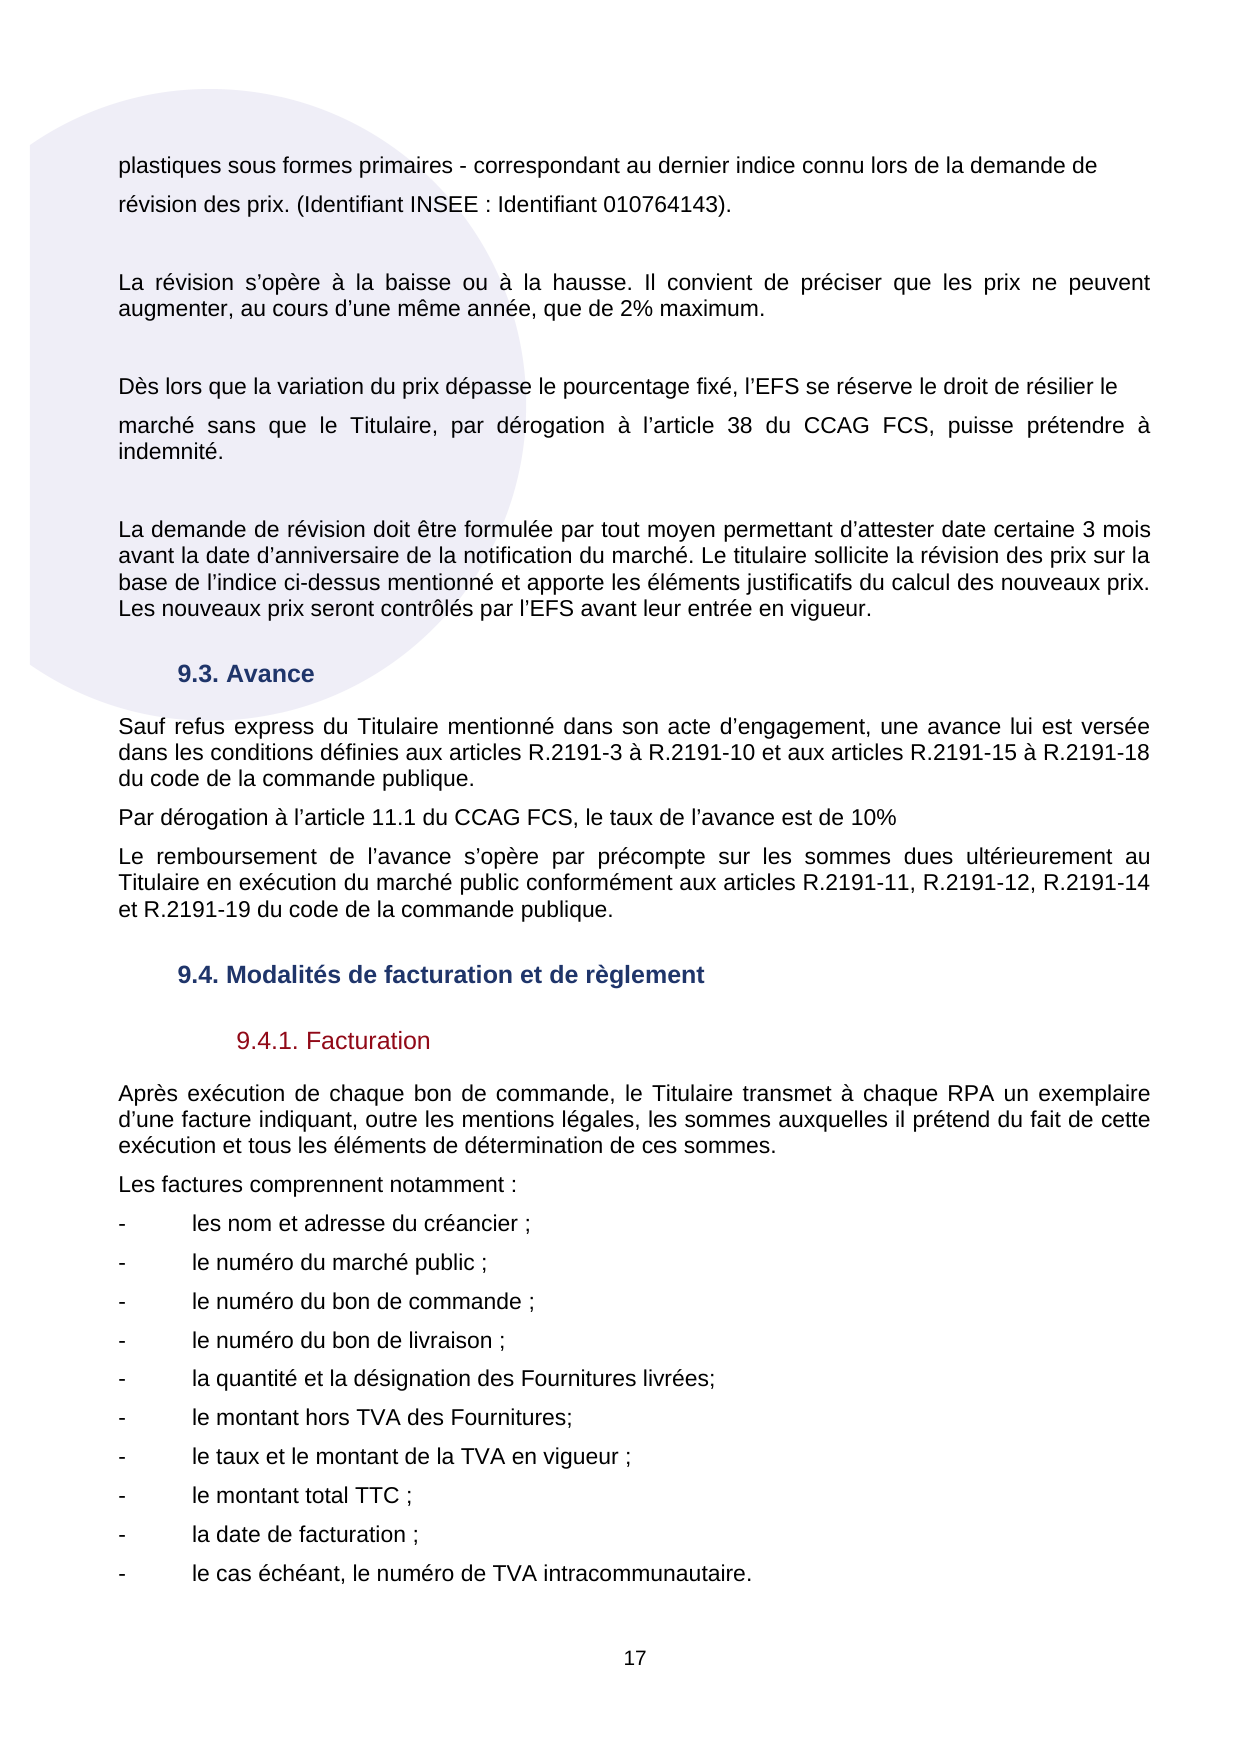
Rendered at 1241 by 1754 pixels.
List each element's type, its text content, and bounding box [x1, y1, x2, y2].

text Par dérogation à l’article 11.1 du CCAG FCS, le taux de l’avance est de 10% [118, 804, 1152, 831]
text marché sans que le Titulaire, par dérogation à l’article 38 du CCAG FCS, puisse prétendre à indemnité. [118, 412, 1152, 464]
text plastiques sous formes primaires - correspondant au dernier indice connu lors de la demande de [118, 152, 1152, 179]
text - le cas échéant, le numéro de TVA intracommunautaire. [118, 1560, 1152, 1586]
text Le remboursement de l’avance s’opère par précompte sur les sommes dues ultérieurement au Titulaire en exécution du marché public conformément aux articles R.2191-11, R.2191-12, R.2191-14 et R.2191-19 du code de la commande publique. [118, 843, 1152, 922]
text La révision s’opère à la baisse ou à la hausse. Il convient de préciser que les prix ne peuvent augmenter, au cours d’une même année, que de 2% maximum. [118, 269, 1152, 322]
text - le numéro du bon de commande ; [118, 1288, 1152, 1314]
subtitle Avance [177, 659, 1152, 688]
text - la date de facturation ; [118, 1521, 1152, 1547]
text - le numéro du marché public ; [118, 1249, 1152, 1275]
text - le taux et le montant de la TVA en vigueur ; [118, 1443, 1152, 1469]
text Après exécution de chaque bon de commande, le Titulaire transmet à chaque RPA un exemplaire d’une facture indiquant, outre les mentions légales, les sommes auxquelles il prétend du fait de cette exécution et tous les éléments de détermination de ces sommes. [118, 1079, 1152, 1159]
text La demande de révision doit être formulée par tout moyen permettant d’attester date certaine 3 mois avant la date d’anniversaire de la notification du marché. Le titulaire sollicite la révision des prix sur la base de l’indice ci-dessus mentionné et apporte les éléments justificatifs du calcul des nouveaux prix. Les nouveaux prix seront contrôlés par l’EFS avant leur entrée en vigueur. [118, 516, 1152, 621]
text - le numéro du bon de livraison ; [118, 1327, 1152, 1353]
text - la quantité et la désignation des Fournitures livrées; [118, 1365, 1152, 1392]
text - le montant hors TVA des Fournitures; [118, 1404, 1152, 1431]
text Les factures comprennent notamment : [118, 1171, 1152, 1197]
text Sauf refus express du Titulaire mentionné dans son acte d’engagement, une avance lui est versée dans les conditions définies aux articles R.2191-3 à R.2191-10 et aux articles R.2191-15 à R.2191-18 du code de la commande publique. [118, 713, 1152, 792]
text - les nom et adresse du créancier ; [118, 1210, 1152, 1236]
text révision des prix. (Identifiant INSEE : Identifiant 010764143). [118, 191, 1152, 218]
picture [29, 59, 532, 768]
subtitle Modalités de facturation et de règlement [177, 959, 1152, 988]
text - le montant total TTC ; [118, 1482, 1152, 1508]
text Dès lors que la variation du prix dépasse le pourcentage fixé, l’EFS se réserve le droit de résilier le [118, 373, 1152, 399]
subtitle Facturation [236, 1026, 1152, 1054]
